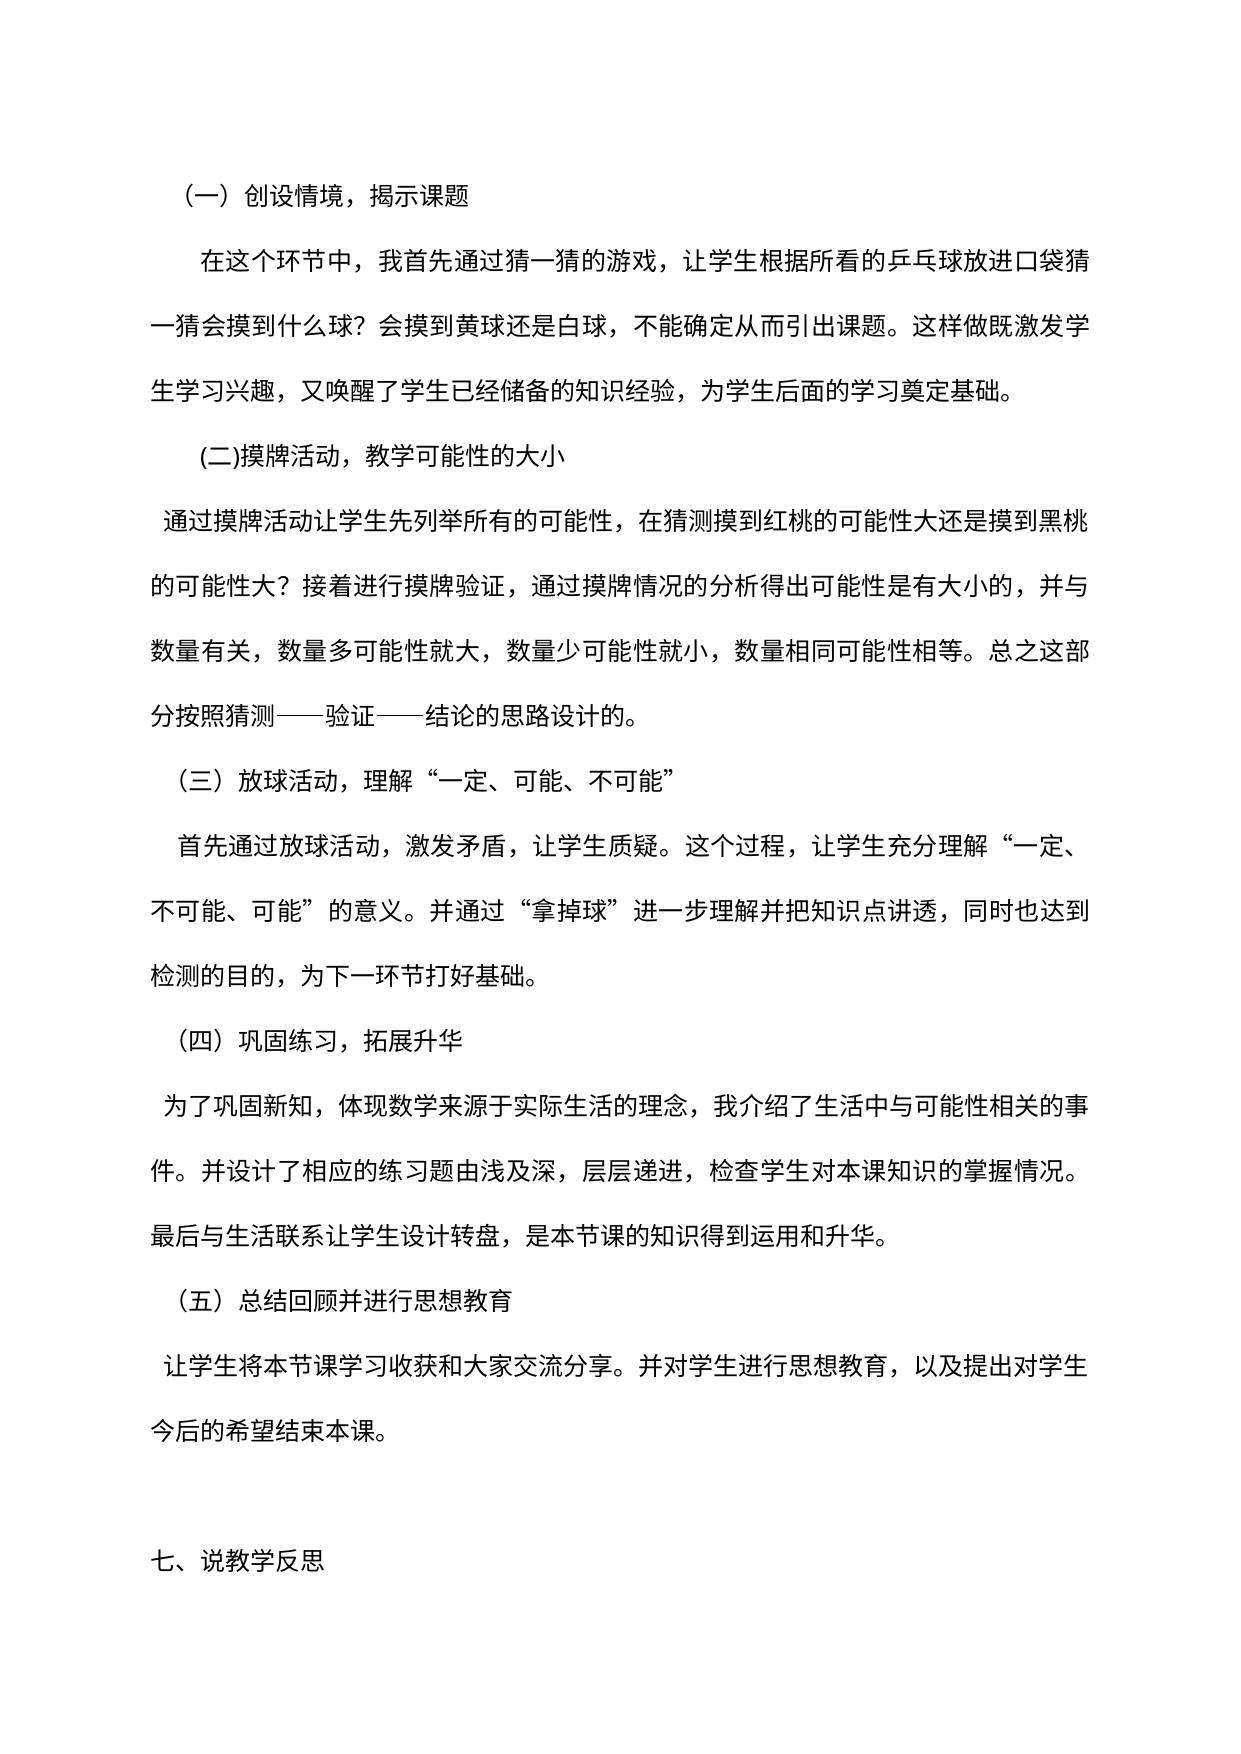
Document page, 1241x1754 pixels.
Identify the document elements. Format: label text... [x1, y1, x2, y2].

text （三）放球活动，理解“一定、可能、不可能” [150, 747, 1090, 812]
text 首先通过放球活动，激发矛盾，让学生质疑。这个过程，让学生充分理解“一定、不可能、可能”的意义。并通过“拿掉球”进一步理解并把知识点讲透，同时也达到检测的目的，为下一环节打好基础。 [150, 812, 1090, 1007]
text 通过摸牌活动让学生先列举所有的可能性，在猜测摸到红桃的可能性大还是摸到黑桃的可能性大？接着进行摸牌验证，通过摸牌情况的分析得出可能性是有大小的，并与数量有关，数量多可能性就大，数量少可能性就小，数量相同可能性相等。总之这部分按照猜测——验证——结论的思路设计的。 [150, 487, 1090, 747]
text (二)摸牌活动，教学可能性的大小 [150, 422, 1090, 487]
text 为了巩固新知，体现数学来源于实际生活的理念，我介绍了生活中与可能性相关的事件。并设计了相应的练习题由浅及深，层层递进，检查学生对本课知识的掌握情况。最后与生活联系让学生设计转盘，是本节课的知识得到运用和升华。 [150, 1072, 1090, 1267]
text （四）巩固练习，拓展升华 [150, 1007, 1090, 1072]
text 让学生将本节课学习收获和大家交流分享。并对学生进行思想教育，以及提出对学生今后的希望结束本课。 [150, 1332, 1090, 1462]
text 七、说教学反思 [150, 1527, 1090, 1592]
text （五）总结回顾并进行思想教育 [150, 1267, 1090, 1332]
text 在这个环节中，我首先通过猜一猜的游戏，让学生根据所看的乒乓球放进口袋猜一猜会摸到什么球？会摸到黄球还是白球，不能确定从而引出课题。这样做既激发学生学习兴趣，又唤醒了学生已经储备的知识经验，为学生后面的学习奠定基础。 [150, 227, 1090, 422]
text （一）创设情境，揭示课题 [150, 162, 1090, 227]
